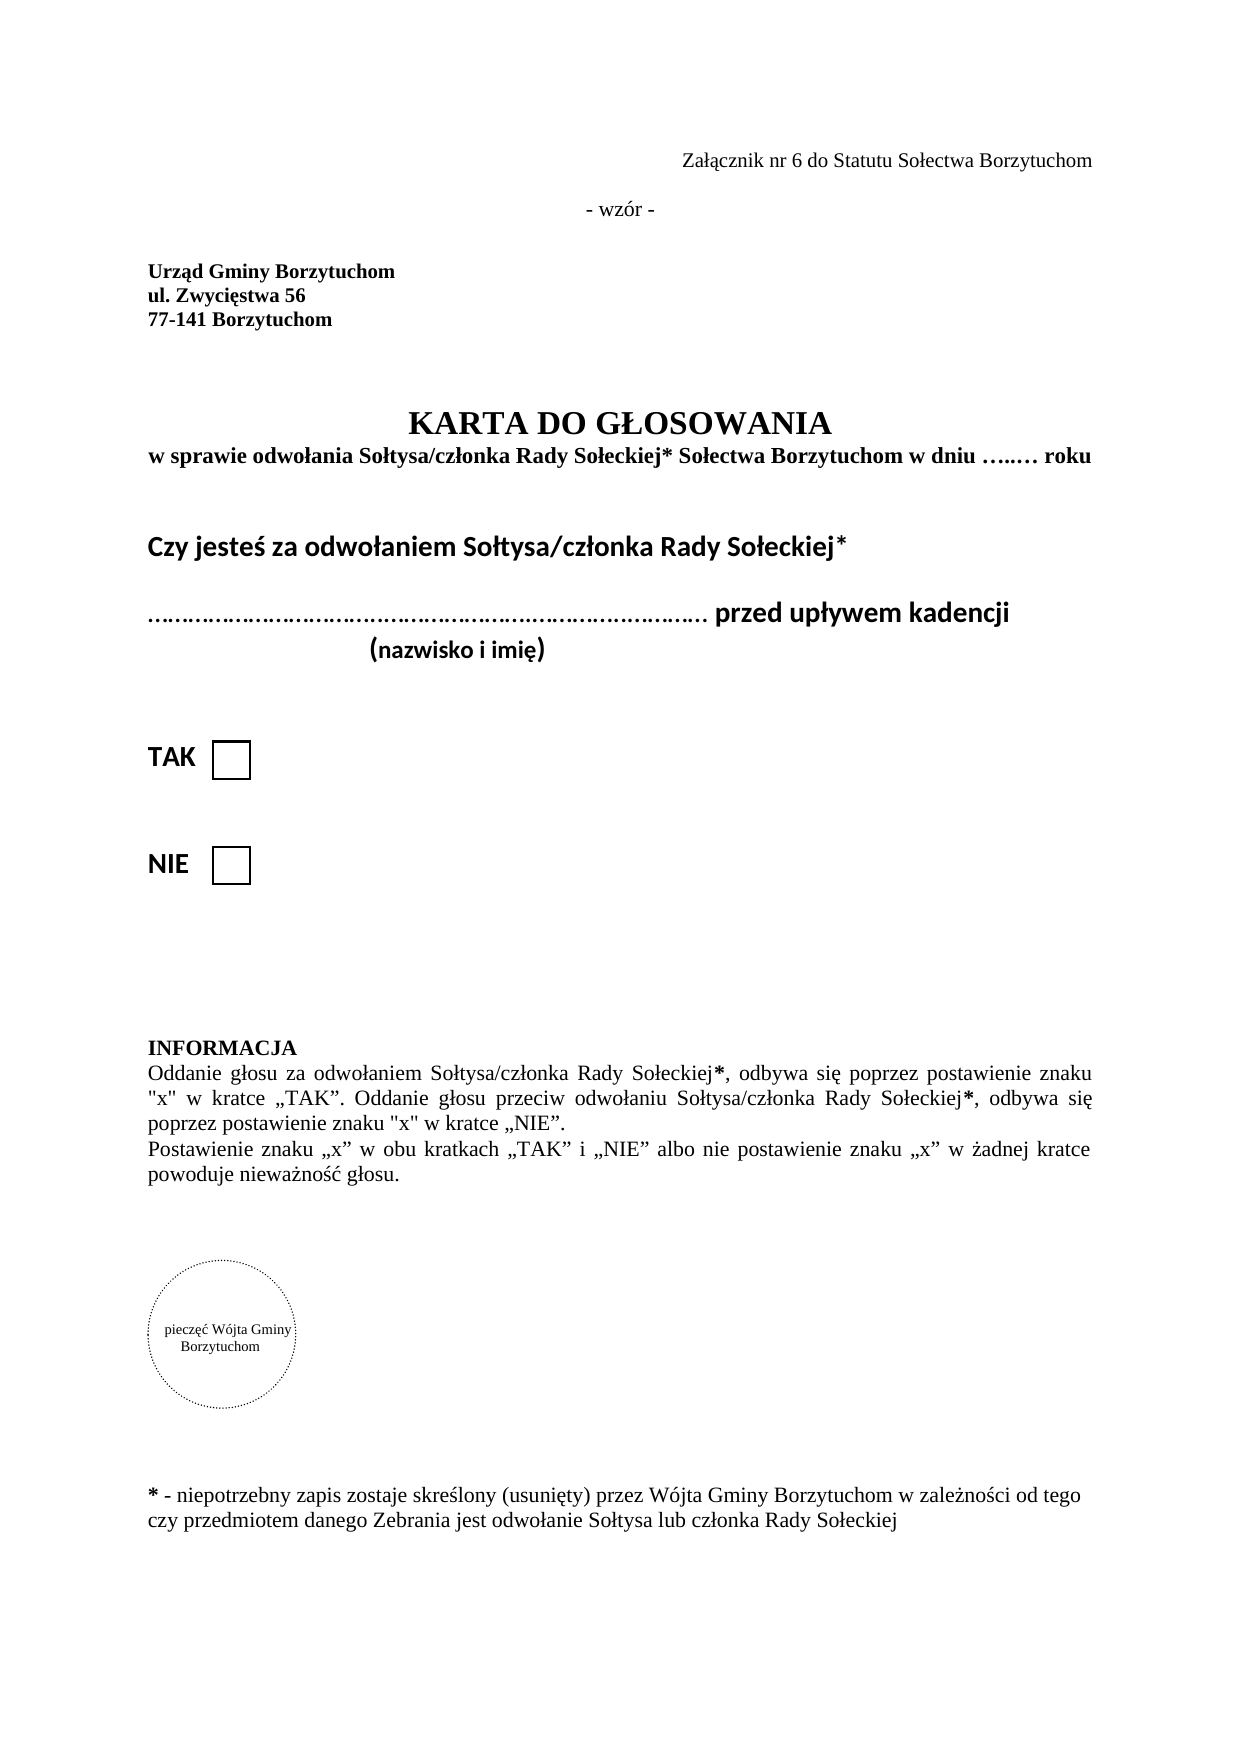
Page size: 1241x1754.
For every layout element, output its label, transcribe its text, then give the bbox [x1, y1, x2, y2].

text Załącznik nr 6 do Statutu Sołectwa Borzytuchom [148, 148, 1093, 172]
text NIE [148, 845, 1093, 881]
text TAK [148, 738, 1093, 773]
text ……………………………..………………….…………..………… przed upływem kadencji [148, 594, 1093, 630]
text Urząd Gminy Borzytuchom [148, 259, 1093, 283]
text ul. Zwycięstwa 56 [148, 283, 1093, 307]
text (nazwisko i imię) [295, 630, 1093, 665]
text INFORMACJA [148, 1035, 1093, 1060]
text Borzytuchom [148, 1337, 1093, 1354]
text w sprawie odwołania Sołtysa/członka Rady Sołeckiej* Sołectwa Borzytuchom w dniu …..… roku [148, 442, 1093, 468]
text Postawienie znaku „x” w obu kratkach „TAK” i „NIE” albo nie postawienie znaku „x” w żadnej kratce powoduje nieważność głosu. [148, 1136, 1093, 1186]
text KARTA DO GŁOSOWANIA [148, 404, 1093, 442]
text - wzór - [148, 196, 1093, 221]
text * - niepotrzebny zapis zostaje skreślony (usunięty) przez Wójta Gminy Borzytuchom w zależności od tego czy przedmiotem danego Zebrania jest odwołanie Sołtysa lub członka Rady Sołeckiej [148, 1482, 1093, 1532]
text 77-141 Borzytuchom [148, 307, 1093, 331]
text Czy jesteś za odwołaniem Sołtysa/członka Rady Sołeckiej* [148, 528, 1093, 564]
text Oddanie głosu za odwołaniem Sołtysa/członka Rady Sołeckiej*, odbywa się poprzez postawienie znaku "x" w kratce „TAK”. Oddanie głosu przeciw odwołaniu Sołtysa/członka Rady Sołeckiej*, odbywa się poprzez postawienie znaku "x" w kratce „NIE”. [148, 1060, 1093, 1136]
text pieczęć Wójta Gminy [148, 1321, 1093, 1337]
